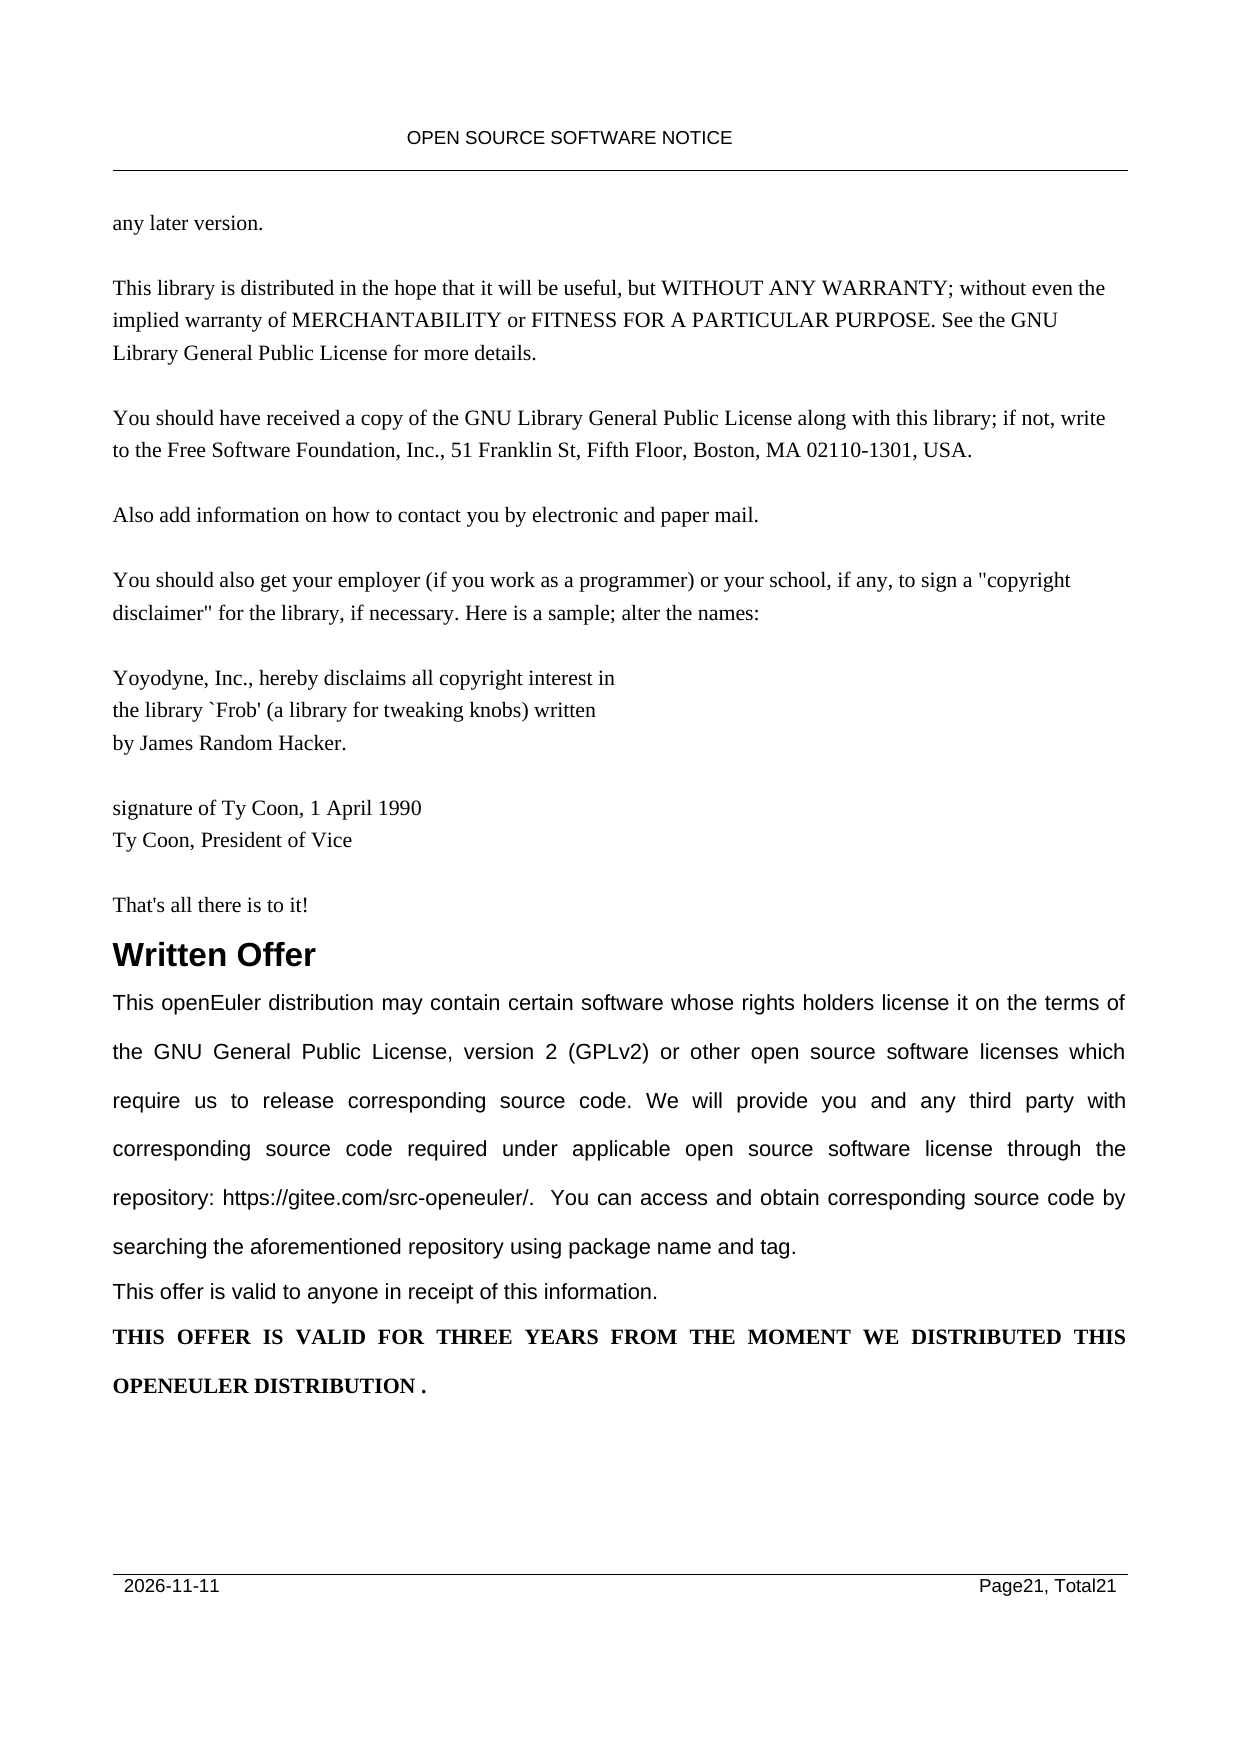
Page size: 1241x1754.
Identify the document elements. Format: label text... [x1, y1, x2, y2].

text THIS OFFER IS VALID FOR THREE YEARS FROM THE MOMENT WE DISTRIBUTED THIS OPENEULER DISTRIBUTION . [112, 1320, 1128, 1402]
text This openEuler distribution may contain certain software whose rights holders license it on the terms of the GNU General Public License, version 2 (GPLv2) or other open source software licenses which require us to release corresponding source code. We will provide you and any third party with corresponding source code required under applicable open source software license through the repository: https://gitee.com/src-openeuler/. You can access and obtain corresponding source code by searching the aforementioned repository using package name and tag. [112, 986, 1128, 1263]
text Written Offer [112, 921, 1128, 986]
text This offer is valid to anyone in receipt of this information. [112, 1275, 1128, 1308]
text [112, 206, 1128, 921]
